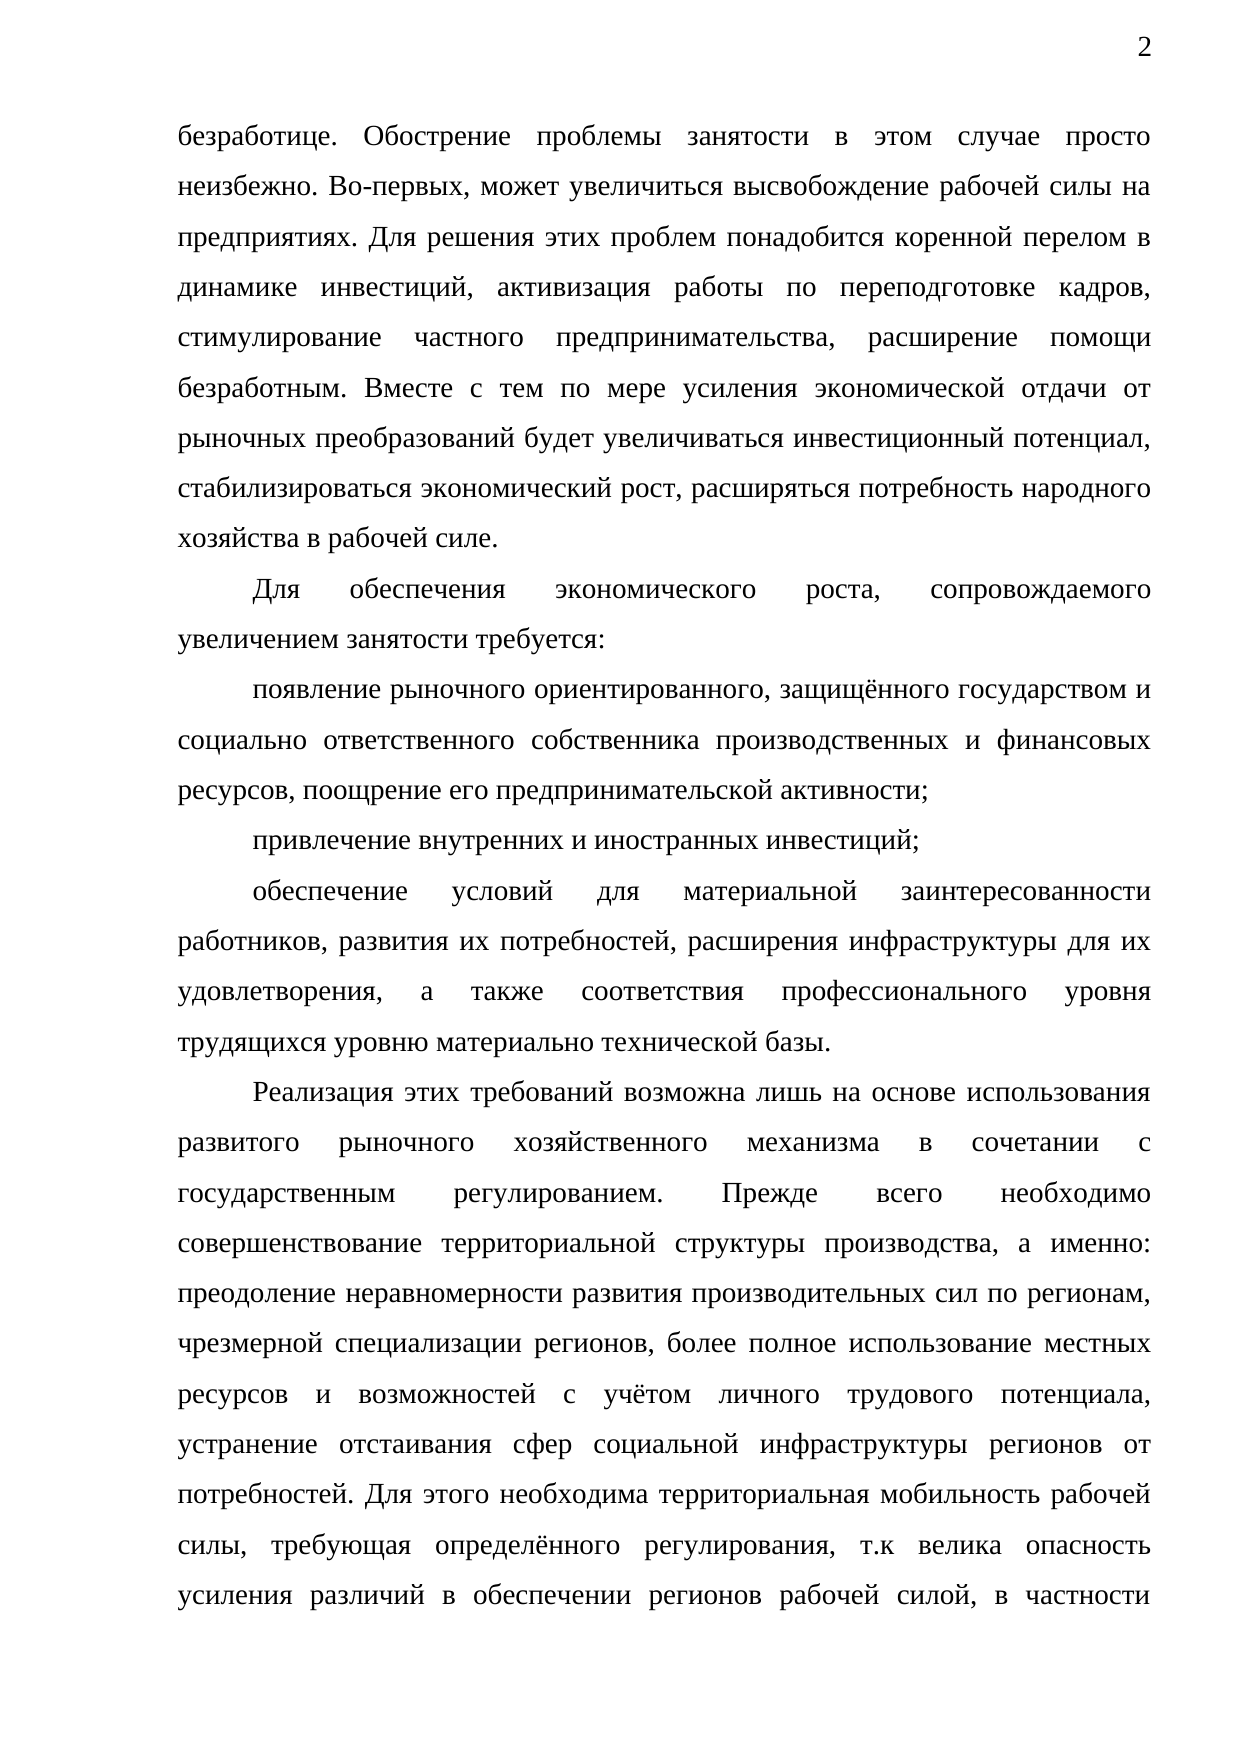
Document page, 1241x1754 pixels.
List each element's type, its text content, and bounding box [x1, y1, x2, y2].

text привлечение внутренних и иностранных инвестиций; [177, 822, 1152, 856]
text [177, 118, 1152, 554]
text появление рыночного ориентированного, защищённого государством и социально ответственного собственника производственных и финансовых ресурсов, поощрение его предпринимательской активности; [177, 672, 1152, 806]
text Для обеспечения экономического роста, сопровождаемого увеличением занятости требуется: [177, 571, 1152, 655]
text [177, 1074, 1152, 1611]
text обеспечение условий для материальной заинтересованности работников, развития их потребностей, расширения инфраструктуры для их удовлетворения, а также соответствия профессионального уровня трудящихся уровню материально технической базы. [177, 873, 1152, 1057]
